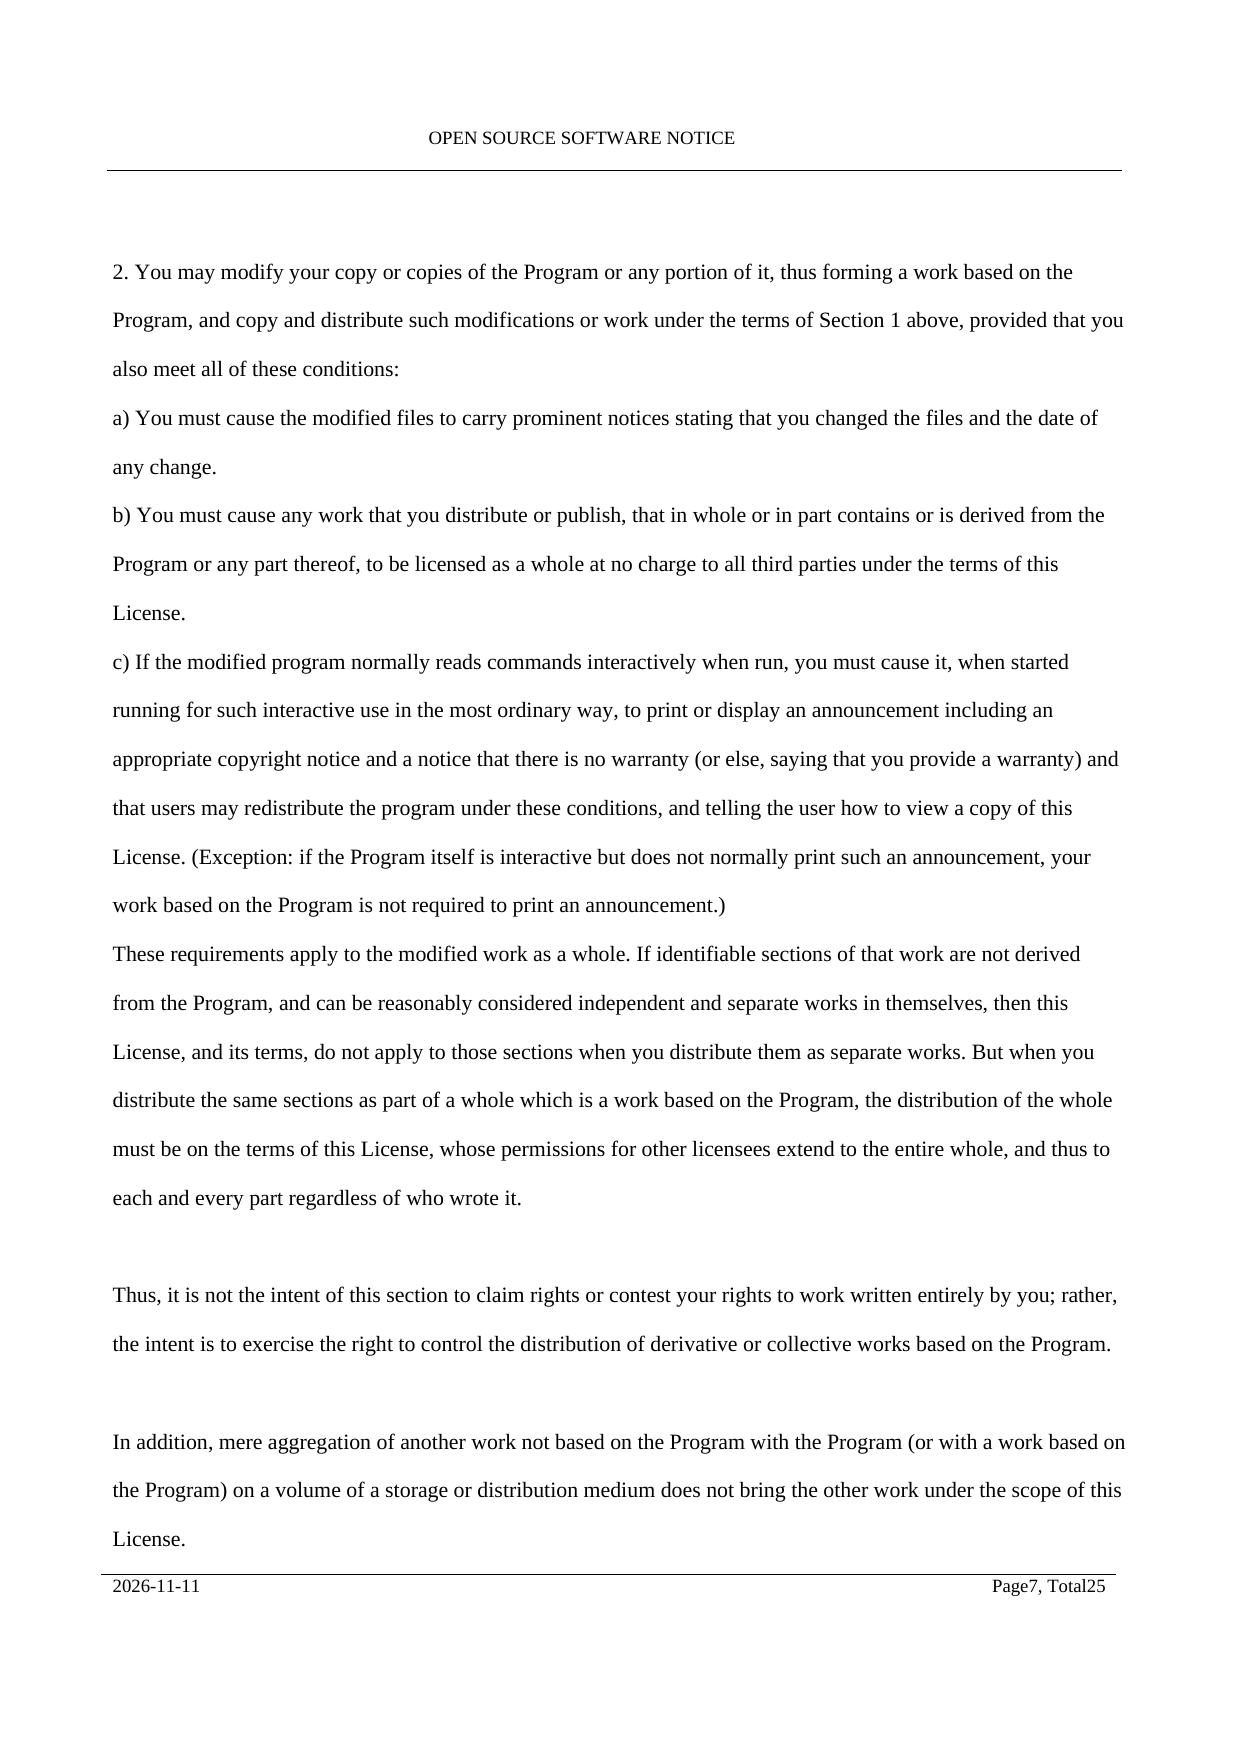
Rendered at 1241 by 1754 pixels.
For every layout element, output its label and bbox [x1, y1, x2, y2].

text [112, 206, 1128, 1555]
